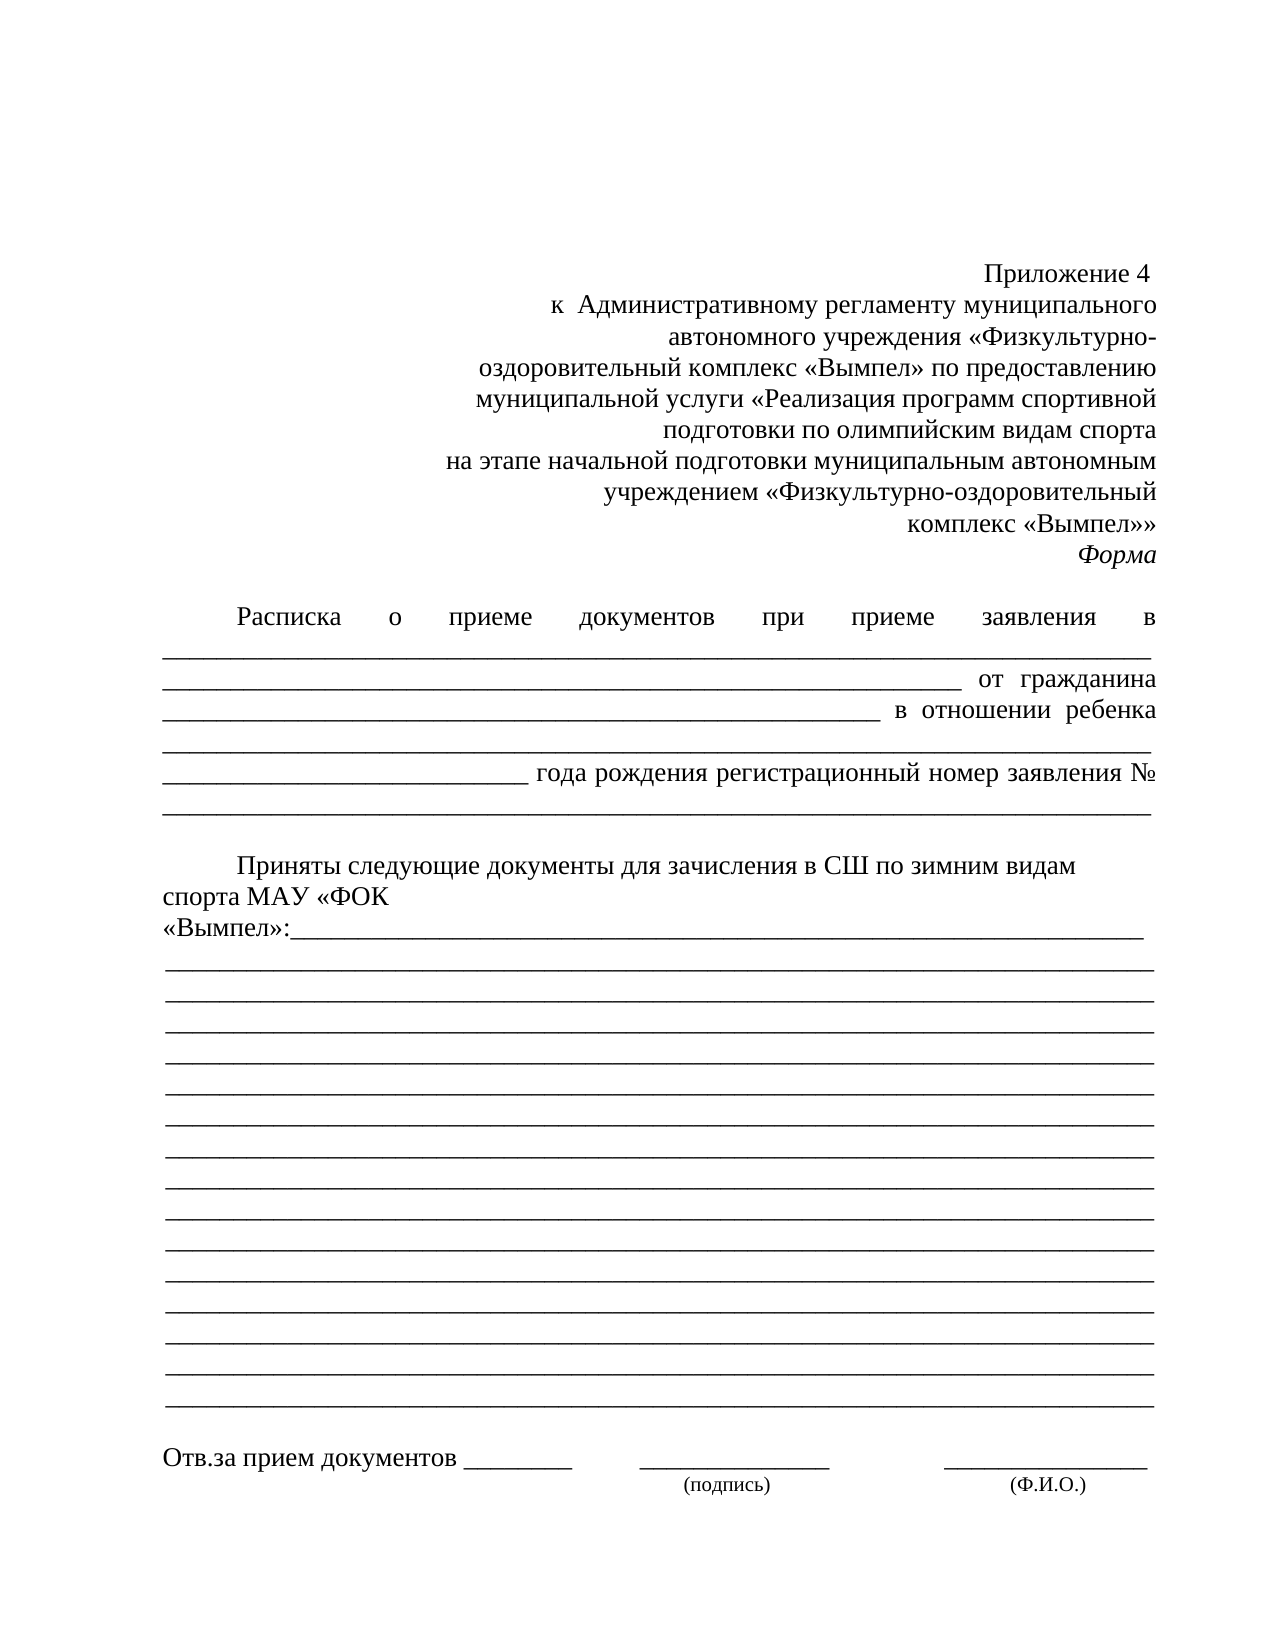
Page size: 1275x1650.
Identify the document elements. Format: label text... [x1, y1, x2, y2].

text Приняты следующие документы для зачисления в СШ по зимним видам спорта МАУ «ФОК «Вымпел»:_______________________________________________________________ [162, 849, 1157, 943]
text подготовки по олимпийским видам спорта [162, 413, 1157, 444]
text на этапе начальной подготовки муниципальным автономным [162, 444, 1157, 476]
text Приложение 4 [162, 257, 1157, 289]
text комплекс «Вымпел»» [162, 507, 1157, 538]
text Отв.за прием документов ________ ______________ _______________ [162, 1441, 1157, 1472]
text учреждением «Физкультурно-оздоровительный [162, 476, 1157, 507]
text муниципальной услуги «Реализация программ спортивной [162, 382, 1157, 413]
text автономного учреждения «Физкультурно- [162, 320, 1157, 351]
text Расписка о приеме документов при приеме заявления в ____________________________________________________________________________________________________________________________________ от гражданина _____________________________________________________ в отношении ребенка ____________________________________________________________________________________________________ года рождения регистрационный номер заявления № _________________________________________________________________________ [162, 600, 1157, 818]
text оздоровительный комплекс «Вымпел» по предоставлению [162, 351, 1157, 382]
text (подпись) (Ф.И.О.) [162, 1472, 1157, 1496]
text к Административному регламенту муниципального [162, 289, 1157, 320]
text _______________________________________________________________________________________________________________________________________________________________________________________________________________________________________________________________________________________________________________________________________________________________________________________________________________________________________________________________________________________________________________________________________________________________________________________________________________________________________________________________________________________________________________________________________________________________________________________________________________________________________________________________________________________________________________________________________________________________________________________________________________________________________________________________________________________________________________________________________ [162, 943, 1157, 1410]
text Форма [162, 538, 1157, 569]
